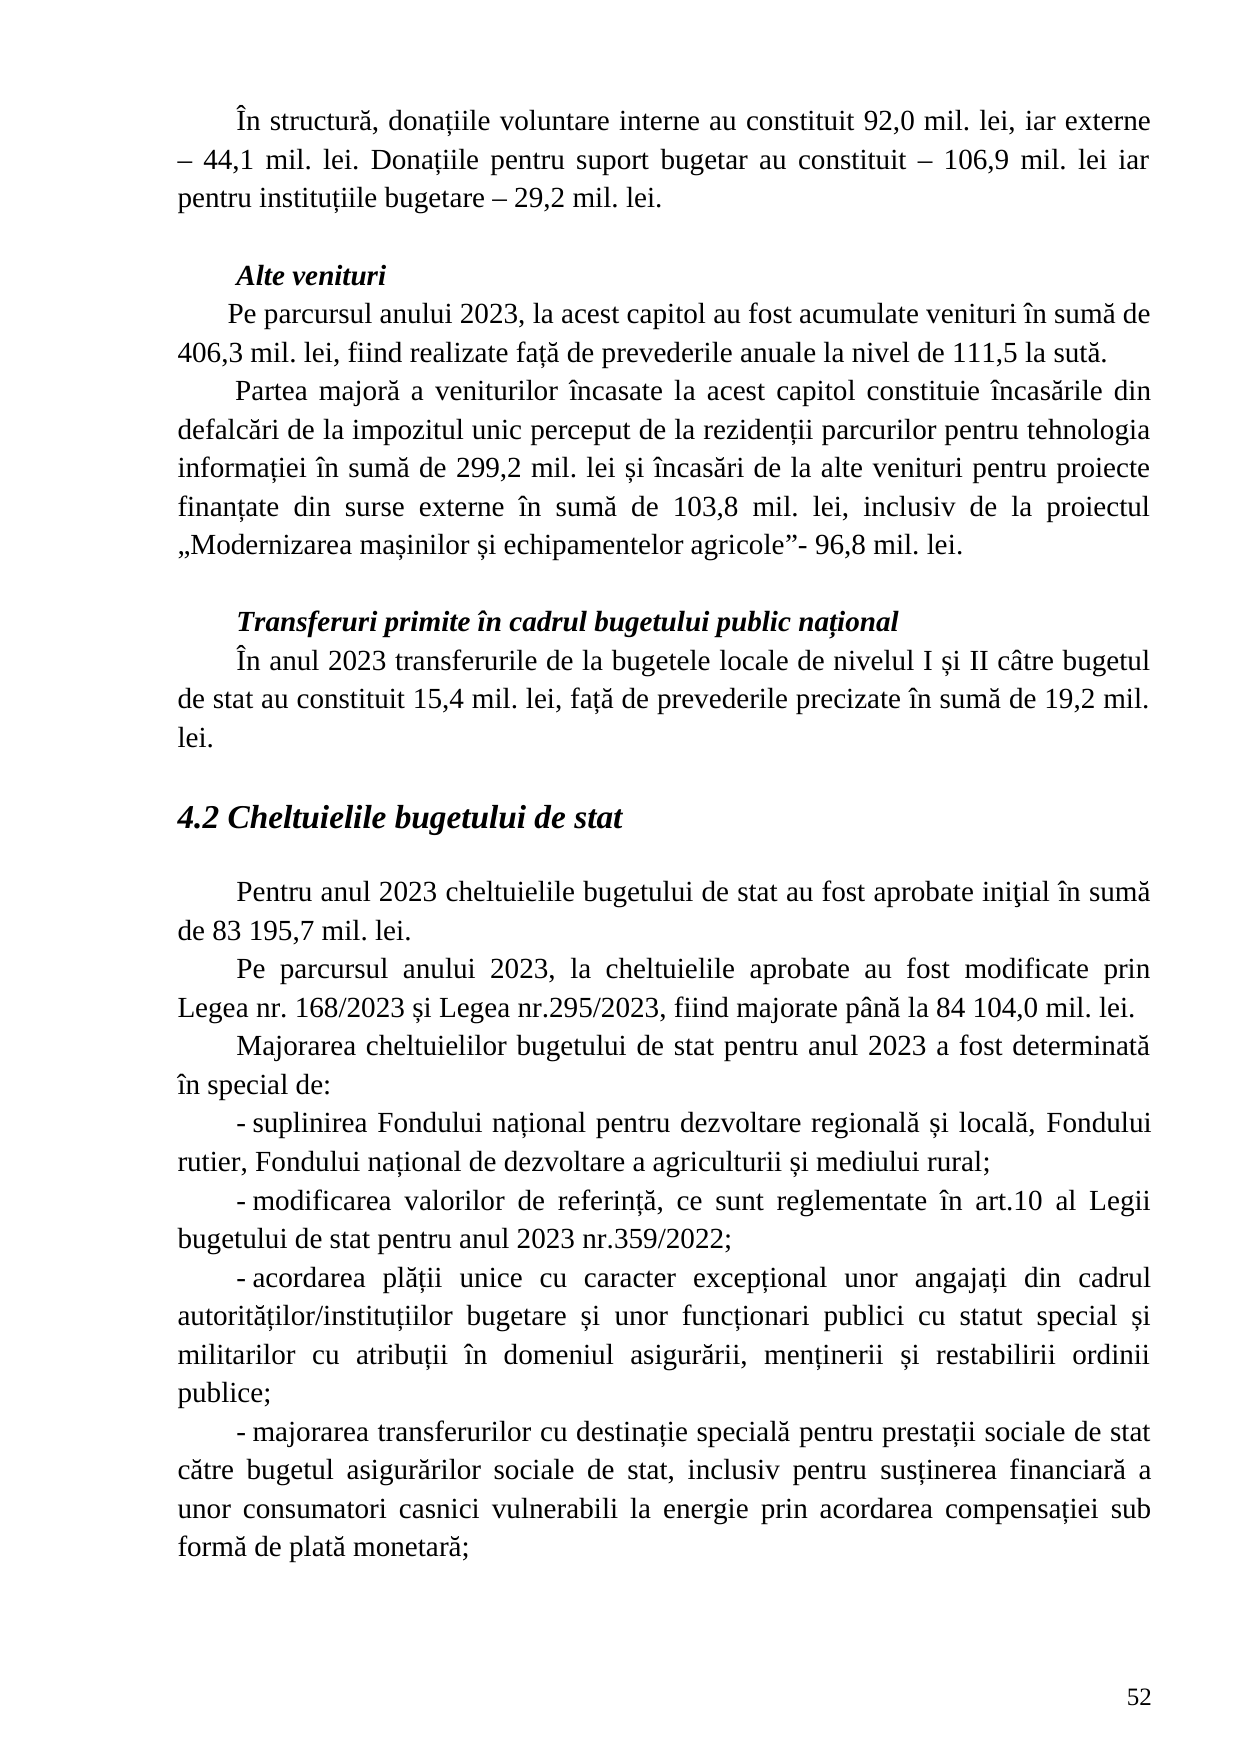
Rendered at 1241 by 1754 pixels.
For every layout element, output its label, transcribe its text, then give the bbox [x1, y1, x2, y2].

list acordarea plății unice cu caracter excepțional unor angajați din cadrul autorităților/instituțiilor bugetare și unor funcționari publici cu statut special și militarilor cu atribuții în domeniul asigurării, menținerii și restabilirii ordinii publice; [177, 1260, 1152, 1409]
text Pe parcursul anului 2023, la acest capitol au fost acumulate venituri în sumă de 406,3 mil. lei, fiind realizate față de prevederile anuale la nivel de 111,5 la sută. [177, 296, 1152, 368]
text În structură, donațiile voluntare interne au constituit 92,0 mil. lei, iar externe – 44,1 mil. lei. Donațiile pentru suport bugetar au constituit – 106,9 mil. lei iar pentru instituțiile bugetare – 29,2 mil. lei. [177, 103, 1152, 214]
text Alte venituri [177, 258, 1152, 291]
text Pentru anul 2023 cheltuielile bugetului de stat au fost aprobate iniţial în sumă de 83 195,7 mil. lei. [177, 874, 1152, 946]
text Partea majoră a veniturilor încasate la acest capitol constituie încasările din defalcări de la impozitul unic perceput de la rezidenții parcurilor pentru tehnologia informației în sumă de 299,2 mil. lei și încasări de la alte venituri pentru proiecte finanțate din surse externe în sumă de 103,8 mil. lei, inclusiv de la proiectul „Modernizarea mașinilor și echipamentelor agricole”- 96,8 mil. lei. [177, 373, 1152, 561]
list majorarea transferurilor cu destinație specială pentru prestații sociale de stat către bugetul asigurărilor sociale de stat, inclusiv pentru susținerea financiară a unor consumatori casnici vulnerabili la energie prin acordarea compensației sub formă de plată monetară; [177, 1414, 1152, 1563]
text Majorarea cheltuielilor bugetului de stat pentru anul 2023 a fost determinată în special de: [177, 1028, 1152, 1101]
text Transferuri primite în cadrul bugetului public național [177, 604, 1152, 638]
subtitle 4.2 Cheltuielile bugetului de stat [177, 797, 1140, 836]
list suplinirea Fondului național pentru dezvoltare regională și locală, Fondului rutier, Fondului național de dezvoltare a agriculturii și mediului rural; [177, 1106, 1152, 1178]
text Pe parcursul anului 2023, la cheltuielile aprobate au fost modificate prin Legea nr. 168/2023 și Legea nr.295/2023, fiind majorate până la 84 104,0 mil. lei. [177, 951, 1152, 1023]
text În anul 2023 transferurile de la bugetele locale de nivelul I și II câtre bugetul de stat au constituit 15,4 mil. lei, față de prevederile precizate în sumă de 19,2 mil. lei. [177, 643, 1152, 754]
list modificarea valorilor de referință, ce sunt reglementate în art.10 al Legii bugetului de stat pentru anul 2023 nr.359/2022; [177, 1183, 1152, 1255]
